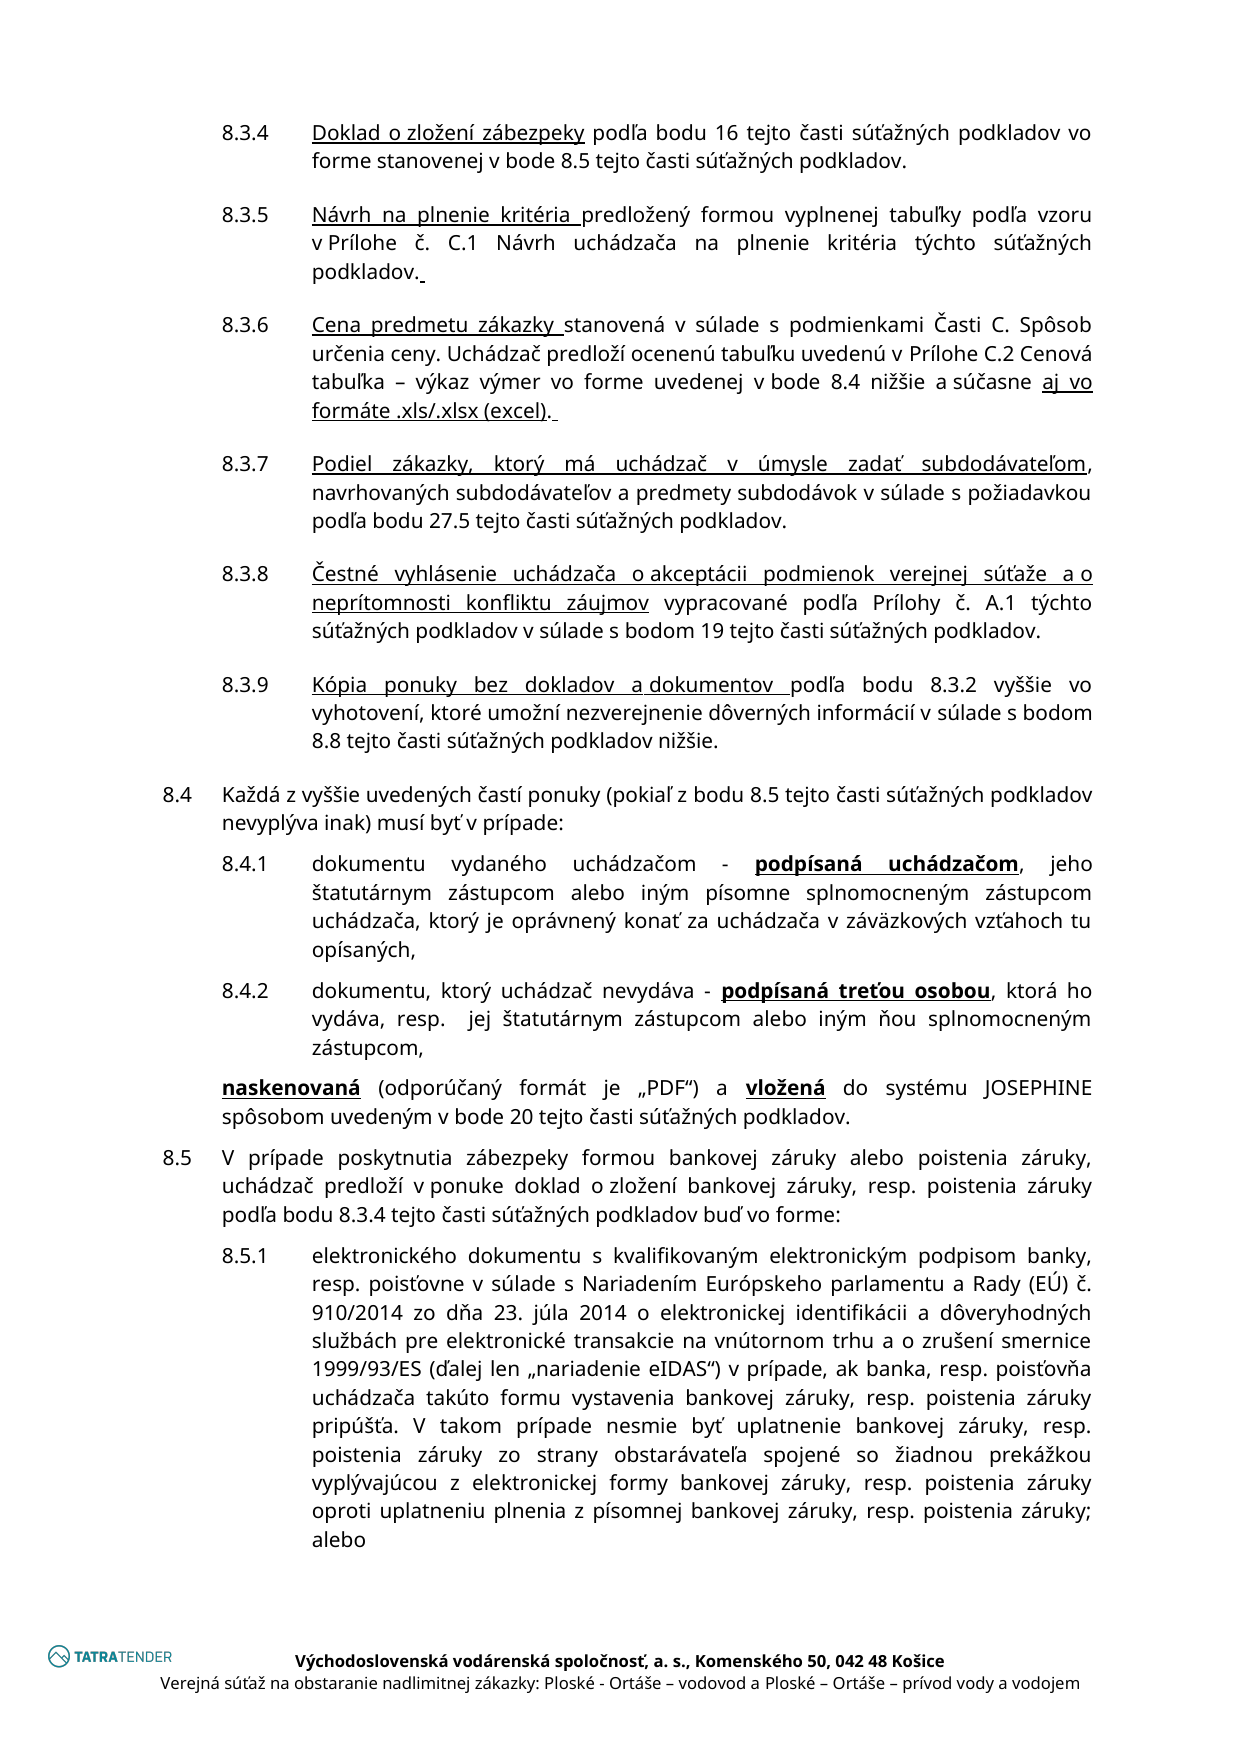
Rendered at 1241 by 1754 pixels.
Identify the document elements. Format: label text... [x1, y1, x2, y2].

subtitle Každá z vyššie uvedených častí ponuky (pokiaľ z bodu 8.5 tejto časti súťažných podkladov nevyplýva inak) musí byť v prípade: [162, 780, 1093, 837]
list Doklad o zložení zábezpeky podľa bodu 16 tejto časti súťažných podkladov vo forme stanovenej v bode 8.5 tejto časti súťažných podkladov. [222, 118, 1093, 175]
list Cena predmetu zákazky stanovená v súlade s podmienkami Časti C. Spôsob určenia ceny. Uchádzač predloží ocenenú tabuľku uvedenú v Prílohe C.2 Cenová tabuľka – výkaz výmer vo forme uvedenej v bode 8.4 nižšie a súčasne aj vo formáte .xls/.xlsx (excel). [222, 310, 1093, 424]
subtitle V prípade poskytnutia zábezpeky formou bankovej záruky alebo poistenia záruky, uchádzač predloží v ponuke doklad o zložení bankovej záruky, resp. poistenia záruky podľa bodu 8.3.4 tejto časti súťažných podkladov buď vo forme: [162, 1143, 1093, 1228]
subtitle naskenovaná (odporúčaný formát je „PDF“) a vložená do systému JOSEPHINE spôsobom uvedeným v bode 20 tejto časti súťažných podkladov. [222, 1073, 1093, 1130]
subtitle dokumentu vydaného uchádzačom - podpísaná uchádzačom, jeho štatutárnym zástupcom alebo iným písomne splnomocneným zástupcom uchádzača, ktorý je oprávnený konať za uchádzača v záväzkových vzťahoch tu opísaných, [222, 849, 1093, 963]
list Podiel zákazky, ktorý má uchádzač v úmysle zadať subdodávateľom, navrhovaných subdodávateľov a predmety subdodávok v súlade s požiadavkou podľa bodu 27.5 tejto časti súťažných podkladov. [222, 449, 1093, 534]
subtitle elektronického dokumentu s kvalifikovaným elektronickým podpisom banky, resp. poisťovne v súlade s Nariadením Európskeho parlamentu a Rady (EÚ) č. 910/2014 zo dňa 23. júla 2014 o elektronickej identifikácii a dôveryhodných službách pre elektronické transakcie na vnútornom trhu a o zrušení smernice 1999/93/ES (ďalej len „nariadenie eIDAS“) v prípade, ak banka, resp. poisťovňa uchádzača takúto formu vystavenia bankovej záruky, resp. poistenia záruky pripúšťa. V takom prípade nesmie byť uplatnenie bankovej záruky, resp. poistenia záruky zo strany obstarávateľa spojené so žiadnou prekážkou vyplývajúcou z elektronickej formy bankovej záruky, resp. poistenia záruky oproti uplatneniu plnenia z písomnej bankovej záruky, resp. poistenia záruky; alebo [222, 1241, 1093, 1553]
picture [42, 1634, 182, 1677]
list Kópia ponuky bez dokladov a dokumentov podľa bodu 8.3.2 vyššie vo vyhotovení, ktoré umožní nezverejnenie dôverných informácií v súlade s bodom 8.8 tejto časti súťažných podkladov nižšie. [222, 670, 1093, 755]
subtitle dokumentu, ktorý uchádzač nevydáva - podpísaná treťou osobou, ktorá ho vydáva, resp. jej štatutárnym zástupcom alebo iným ňou splnomocneným zástupcom, [222, 976, 1093, 1061]
list Čestné vyhlásenie uchádzača o akceptácii podmienok verejnej súťaže a o neprítomnosti konfliktu záujmov vypracované podľa Prílohy č. A.1 týchto súťažných podkladov v súlade s bodom 19 tejto časti súťažných podkladov. [222, 559, 1093, 645]
list Návrh na plnenie kritéria predložený formou vyplnenej tabuľky podľa vzoru v Prílohe č. C.1 Návrh uchádzača na plnenie kritéria týchto súťažných podkladov. [222, 200, 1093, 285]
